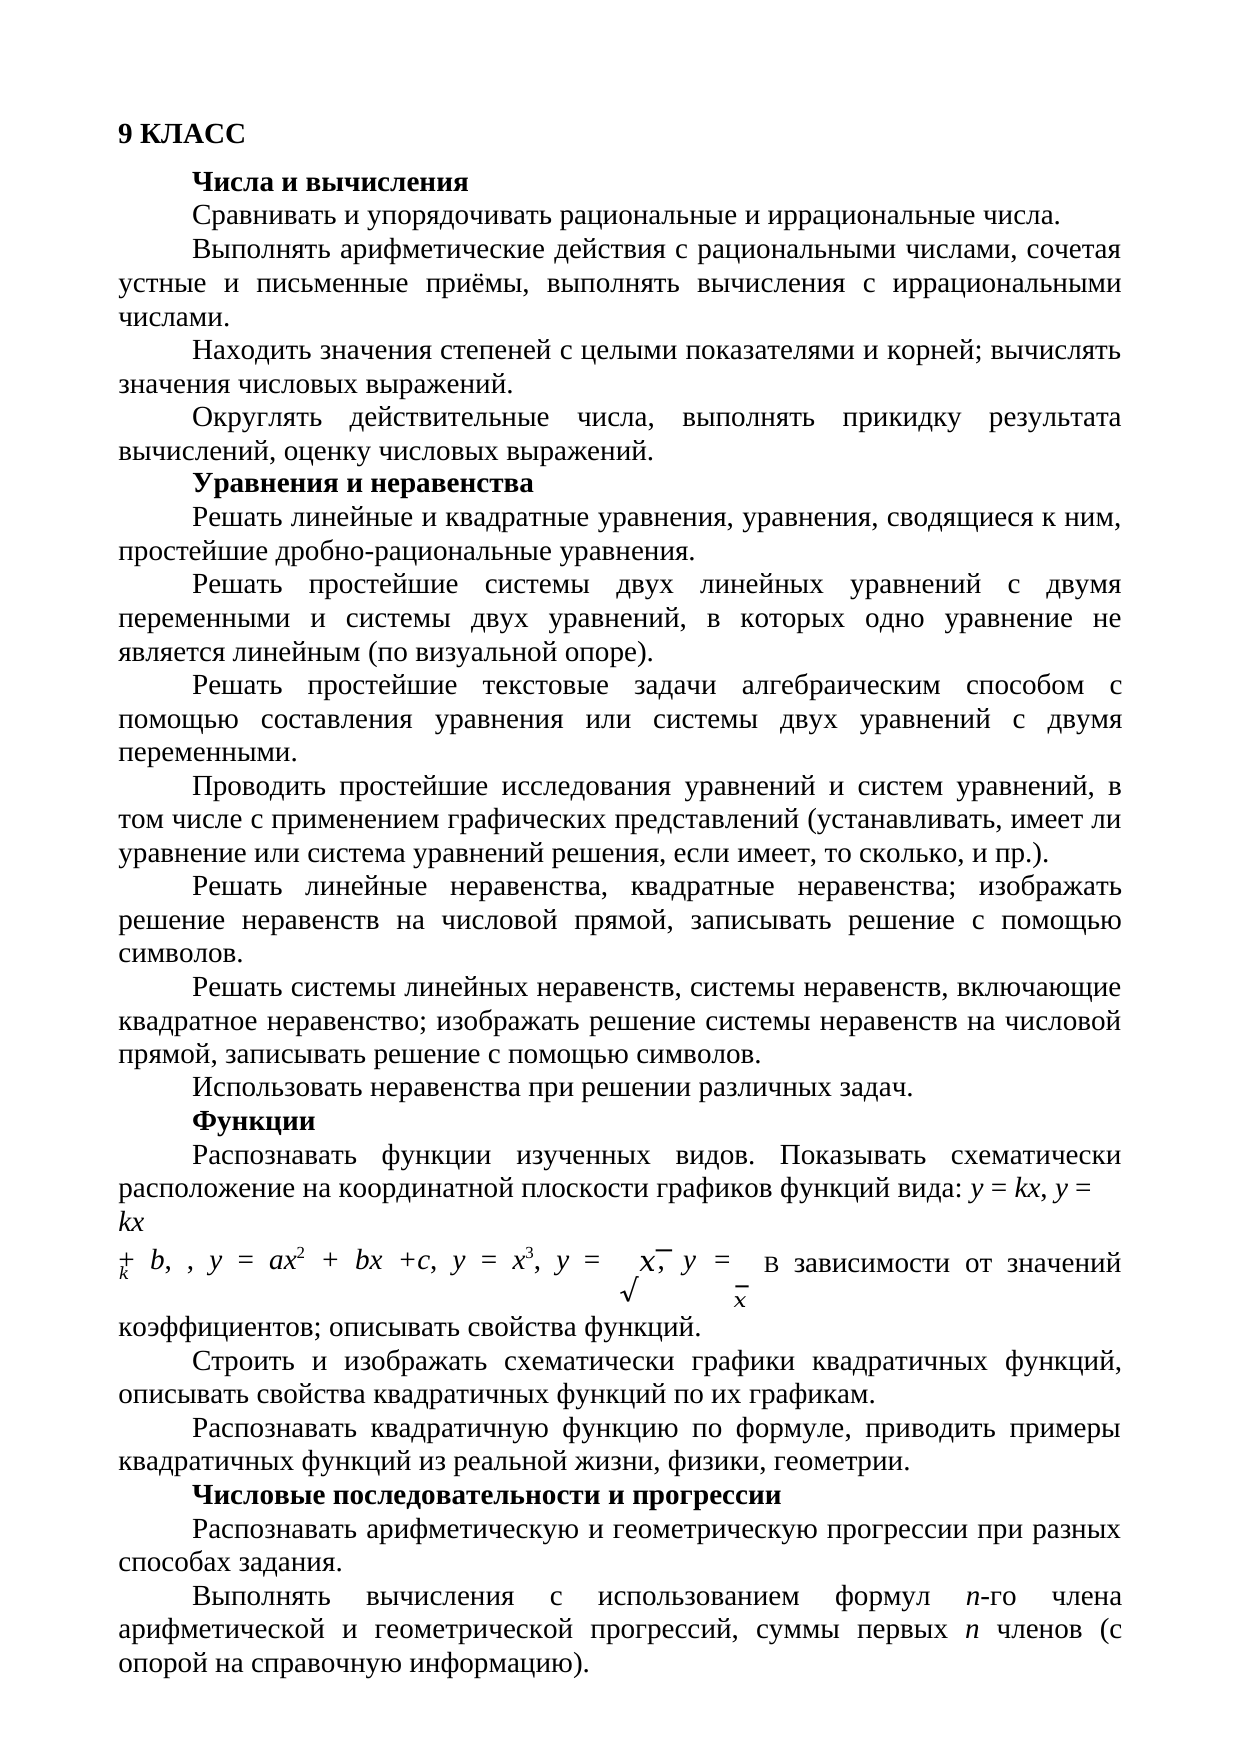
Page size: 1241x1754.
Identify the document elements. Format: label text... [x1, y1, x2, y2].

text в зависимости от значений [764, 1245, 1165, 1279]
text Числа и вычисления [192, 165, 1165, 198]
text Решать системы линейных неравенств, системы неравенств, включающие квадратное неравенство; изображать решение системы неравенств на числовой прямой, записывать решение с помощью символов. [118, 969, 1122, 1070]
text Проводить простейшие исследования уравнений и систем уравнений, в том числе с применением графических представлений (устанавливать, имеет ли уравнение или система уравнений решения, если имеет, то сколько, и пр.). [118, 768, 1122, 868]
text Сравнивать и упорядочивать рациональные и иррациональные числа. [192, 198, 1165, 231]
text Округлять действительные числа, выполнять прикидку результата вычислений, оценку числовых выражений. [118, 399, 1122, 466]
text Распознавать функции изученных видов. Показывать схематически расположение на координатной плоскости графиков функций вида: y = kx, y = kx [118, 1137, 1123, 1237]
text 𝑥 [100, 1296, 748, 1310]
subtitle Уравнения и неравенства [192, 466, 1165, 499]
text Распознавать арифметическую и геометрическую прогрессии при разных способах задания. [118, 1511, 1122, 1578]
text Распознавать квадратичную функцию по формуле, приводить примеры квадратичных функций из реальной жизни, физики, геометрии. [118, 1410, 1122, 1477]
subtitle КЛАСС [118, 116, 1165, 150]
text Выполнять вычисления с использованием формул n-го члена арифметической и геометрической прогрессий, суммы первых n членов (c опорой на справочную информацию). [118, 1578, 1123, 1678]
text Решать линейные неравенства, квадратные неравенства; изображать решение неравенств на числовой прямой, записывать решение с помощью символов. [118, 868, 1122, 969]
subtitle Функции [192, 1104, 1165, 1137]
text Решать простейшие системы двух линейных уравнений с двумя переменными и системы двух уравнений, в которых одно уравнение не является линейным (по визуальной опоре). [118, 567, 1122, 667]
text коэффициентов; описывать свойства функций. [118, 1310, 1165, 1343]
text Решать простейшие текстовые задачи алгебраическим способом с помощью составления уравнения или системы двух уравнений с двумя переменными. [118, 667, 1122, 768]
text Решать линейные и квадратные уравнения, уравнения, сводящиеся к ним, простейшие дробно-рациональные уравнения. [118, 499, 1122, 567]
text Выполнять арифметические действия с рациональными числами, сочетая устные и письменные приёмы, выполнять вычисления с иррациональными числами. [118, 232, 1122, 332]
text + b, , y = ax2 + bx +c, y = x3, y = 𝑥, y = 𝑘 [118, 1252, 748, 1296]
text Находить значения степеней с целыми показателями и корней; вычислять значения числовых выражений. [118, 332, 1122, 399]
text Строить и изображать схематически графики квадратичных функций, описывать свойства квадратичных функций по их графикам. [118, 1343, 1122, 1410]
subtitle Числовые последовательности и прогрессии [192, 1478, 1165, 1511]
text Использовать неравенства при решении различных задач. [192, 1070, 1165, 1103]
